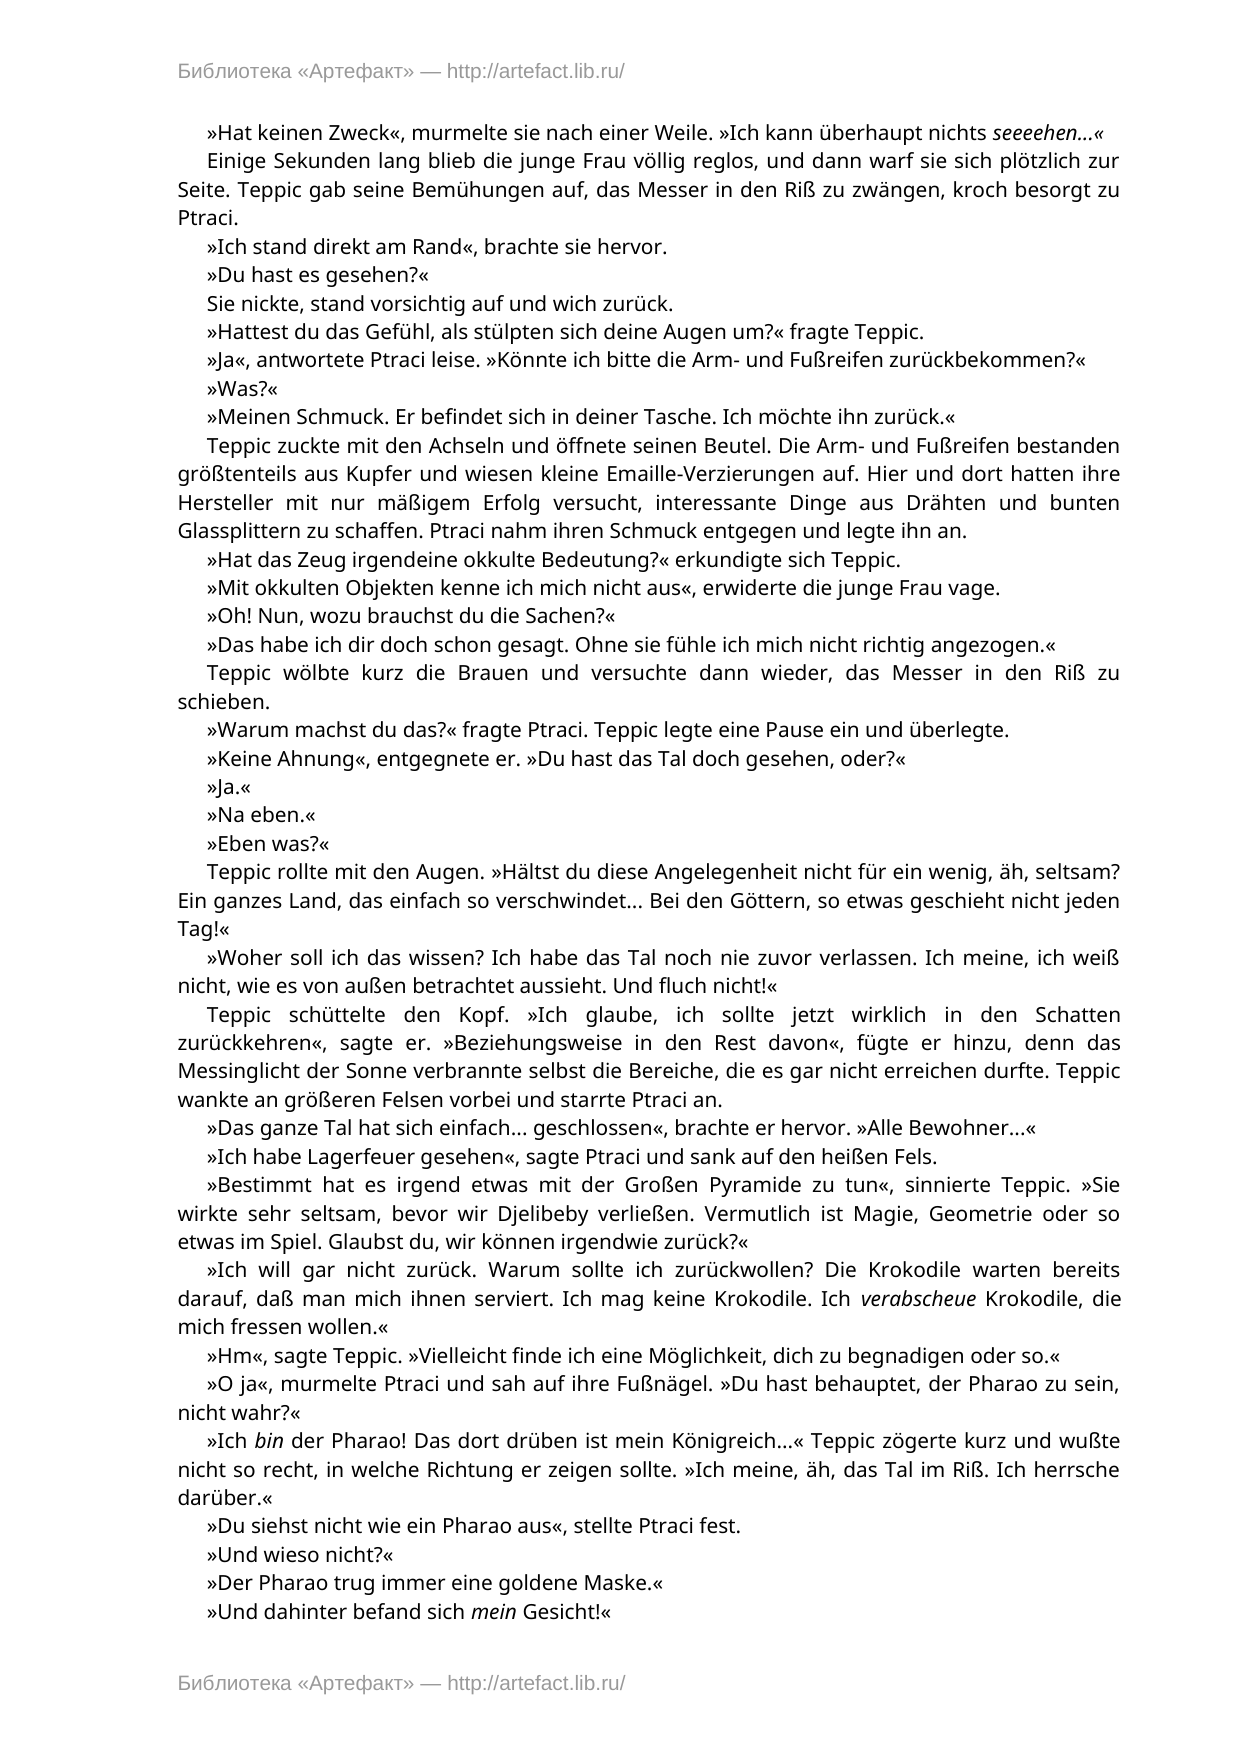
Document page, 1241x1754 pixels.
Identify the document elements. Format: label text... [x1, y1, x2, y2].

text »Woher soll ich das wissen? Ich habe das Tal noch nie zuvor verlassen. Ich meine, ich weiß nicht, wie es von außen betrachtet aussieht. Und fluch nicht!« [177, 943, 1122, 1000]
text Teppic wölbte kurz die Brauen und versuchte dann wieder, das Messer in den Riß zu schieben. [177, 658, 1122, 715]
text »Hat das Zeug irgendeine okkulte Bedeutung?« erkundigte sich Teppic. [177, 545, 1122, 573]
text »Das ganze Tal hat sich einfach... geschlossen«, brachte er hervor. »Alle Bewohner...« [177, 1113, 1122, 1142]
text »Ich bin der Pharao! Das dort drüben ist mein Königreich...« Teppic zögerte kurz und wußte nicht so recht, in welche Richtung er zeigen sollte. »Ich meine, äh, das Tal im Riß. Ich herrsche darüber.« [177, 1426, 1122, 1512]
text »Was?« [177, 374, 1122, 402]
text »Eben was?« [177, 829, 1122, 857]
text »Ich habe Lagerfeuer gesehen«, sagte Ptraci und sank auf den heißen Fels. [177, 1142, 1122, 1170]
text »O ja«, murmelte Ptraci und sah auf ihre Fußnägel. »Du hast behauptet, der Pharao zu sein, nicht wahr?« [177, 1369, 1122, 1426]
text Teppic rollte mit den Augen. »Hältst du diese Angelegenheit nicht für ein wenig, äh, seltsam? Ein ganzes Land, das einfach so verschwindet... Bei den Göttern, so etwas geschieht nicht jeden Tag!« [177, 857, 1122, 943]
text »Ich stand direkt am Rand«, brachte sie hervor. [177, 232, 1122, 260]
text »Hat keinen Zweck«, murmelte sie nach einer Weile. »Ich kann überhaupt nichts seeeehen...« [177, 118, 1122, 147]
text »Und wieso nicht?« [177, 1540, 1122, 1568]
text »Oh! Nun, wozu brauchst du die Sachen?« [177, 602, 1122, 630]
text »Und dahinter befand sich mein Gesicht!« [177, 1597, 1122, 1625]
text »Bestimmt hat es irgend etwas mit der Großen Pyramide zu tun«, sinnierte Teppic. »Sie wirkte sehr seltsam, bevor wir Djelibeby verließen. Vermutlich ist Magie, Geometrie oder so etwas im Spiel. Glaubst du, wir können irgendwie zurück?« [177, 1170, 1122, 1256]
text »Du hast es gesehen?« [177, 260, 1122, 289]
text »Du siehst nicht wie ein Pharao aus«, stellte Ptraci fest. [177, 1512, 1122, 1540]
text »Hm«, sagte Teppic. »Vielleicht finde ich eine Möglichkeit, dich zu begnadigen oder so.« [177, 1341, 1122, 1369]
text Teppic schüttelte den Kopf. »Ich glaube, ich sollte jetzt wirklich in den Schatten zurückkehren«, sagte er. »Beziehungsweise in den Rest davon«, fügte er hinzu, denn das Messinglicht der Sonne verbrannte selbst die Bereiche, die es gar nicht erreichen durfte. Teppic wankte an größeren Felsen vorbei und starrte Ptraci an. [177, 1000, 1122, 1113]
text »Ja«, antwortete Ptraci leise. »Könnte ich bitte die Arm- und Fußreifen zurückbekommen?« [177, 346, 1122, 374]
text »Ich will gar nicht zurück. Warum sollte ich zurückwollen? Die Krokodile warten bereits darauf, daß man mich ihnen serviert. Ich mag keine Krokodile. Ich verabscheue Krokodile, die mich fressen wollen.« [177, 1256, 1122, 1341]
text »Na eben.« [177, 801, 1122, 829]
text »Der Pharao trug immer eine goldene Maske.« [177, 1568, 1122, 1597]
text »Warum machst du das?« fragte Ptraci. Teppic legte eine Pause ein und überlegte. [177, 715, 1122, 744]
text Sie nickte, stand vorsichtig auf und wich zurück. [177, 289, 1122, 317]
text »Meinen Schmuck. Er befindet sich in deiner Tasche. Ich möchte ihn zurück.« [177, 402, 1122, 431]
text »Mit okkulten Objekten kenne ich mich nicht aus«, erwiderte die junge Frau vage. [177, 573, 1122, 602]
text »Keine Ahnung«, entgegnete er. »Du hast das Tal doch gesehen, oder?« [177, 744, 1122, 772]
text »Ja.« [177, 772, 1122, 801]
text »Das habe ich dir doch schon gesagt. Ohne sie fühle ich mich nicht richtig angezogen.« [177, 630, 1122, 658]
text »Hattest du das Gefühl, als stülpten sich deine Augen um?« fragte Teppic. [177, 317, 1122, 346]
text Einige Sekunden lang blieb die junge Frau völlig reglos, und dann warf sie sich plötzlich zur Seite. Teppic gab seine Bemühungen auf, das Messer in den Riß zu zwängen, kroch besorgt zu Ptraci. [177, 147, 1122, 232]
text Teppic zuckte mit den Achseln und öffnete seinen Beutel. Die Arm- und Fußreifen bestanden größtenteils aus Kupfer und wiesen kleine Emaille-Verzierungen auf. Hier und dort hatten ihre Hersteller mit nur mäßigem Erfolg versucht, interessante Dinge aus Drähten und bunten Glassplittern zu schaffen. Ptraci nahm ihren Schmuck entgegen und legte ihn an. [177, 431, 1122, 545]
